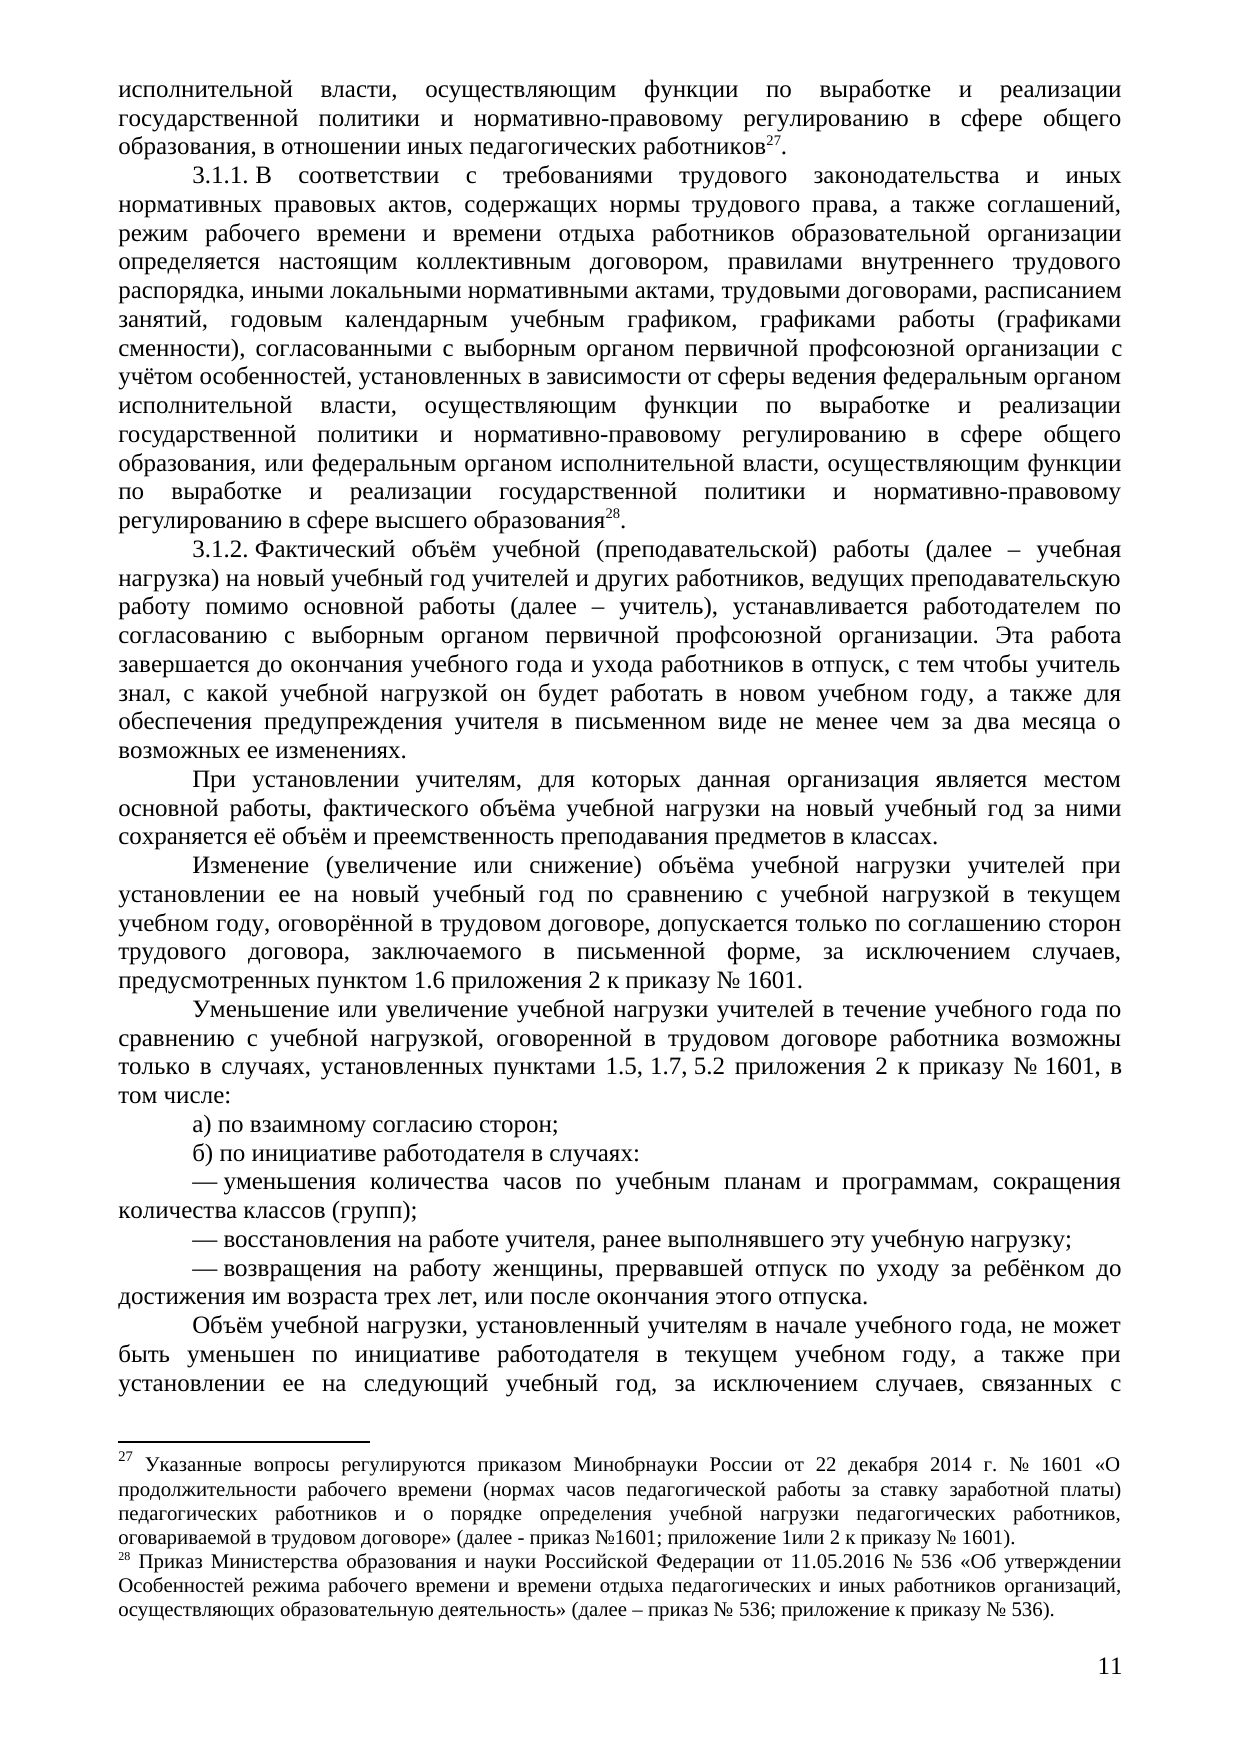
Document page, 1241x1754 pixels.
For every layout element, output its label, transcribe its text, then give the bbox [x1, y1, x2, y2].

text а) по взаимному согласию сторон; [118, 1109, 1122, 1138]
text б) по инициативе работодателя в случаях: [118, 1138, 1122, 1166]
text Изменение (увеличение или снижение) объёма учебной нагрузки учителей при установлении ее на новый учебный год по сравнению с учебной нагрузкой в текущем учебном году, оговорённой в трудовом договоре, допускается только по соглашению сторон трудового договора, заключаемого в письменной форме, за исключением случаев, предусмотренных пунктом 1.6 приложения 2 к приказу № 1601. [118, 850, 1122, 994]
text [118, 74, 1122, 160]
text — уменьшения количества часов по учебным планам и программам, сокращения количества классов (групп); [118, 1166, 1122, 1224]
text — возвращения на работу женщины, прервавшей отпуск по уходу за ребёнком до достижения им возраста трех лет, или после окончания этого отпуска. [118, 1253, 1122, 1310]
text Уменьшение или увеличение учебной нагрузки учителей в течение учебного года по сравнению с учебной нагрузкой, оговоренной в трудовом договоре работника возможны только в случаях, установленных пунктами 1.5, 1.7, 5.2 приложения 2 к приказу № 1601, в том числе: [118, 994, 1122, 1109]
text — восстановления на работе учителя, ранее выполнявшего эту учебную нагрузку; [118, 1224, 1122, 1253]
text 3.1.1. В соответствии с требованиями трудового законодательства и иных нормативных правовых актов, содержащих нормы трудового права, а также соглашений, режим рабочего времени и времени отдыха работников образовательной организации определяется настоящим коллективным договором, правилами внутреннего трудового распорядка, иными локальными нормативными актами, трудовыми договорами, расписанием занятий, годовым календарным учебным графиком, графиками работы (графиками сменности), согласованными с выборным органом первичной профсоюзной организации с учётом особенностей, установленных в зависимости от сферы ведения федеральным органом исполнительной власти, осуществляющим функции по выработке и реализации государственной политики и нормативно-правовому регулированию в сфере общего образования, или федеральным органом исполнительной власти, осуществляющим функции по выработке и реализации государственной политики и нормативно-правовому регулированию в сфере высшего образования. [118, 160, 1122, 534]
text При установлении учителям, для которых данная организация является местом основной работы, фактического объёма учебной нагрузки на новый учебный год за ними сохраняется её объём и преемственность преподавания предметов в классах. [118, 764, 1122, 850]
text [118, 1310, 1122, 1396]
text 3.1.2. Фактический объём учебной (преподавательской) работы (далее – учебная нагрузка) на новый учебный год учителей и других работников, ведущих преподавательскую работу помимо основной работы (далее – учитель), устанавливается работодателем по согласованию с выборным органом первичной профсоюзной организации. Эта работа завершается до окончания учебного года и ухода работников в отпуск, с тем чтобы учитель знал, с какой учебной нагрузкой он будет работать в новом учебном году, а также для обеспечения предупреждения учителя в письменном виде не менее чем за два месяца о возможных ее изменениях. [118, 534, 1122, 764]
